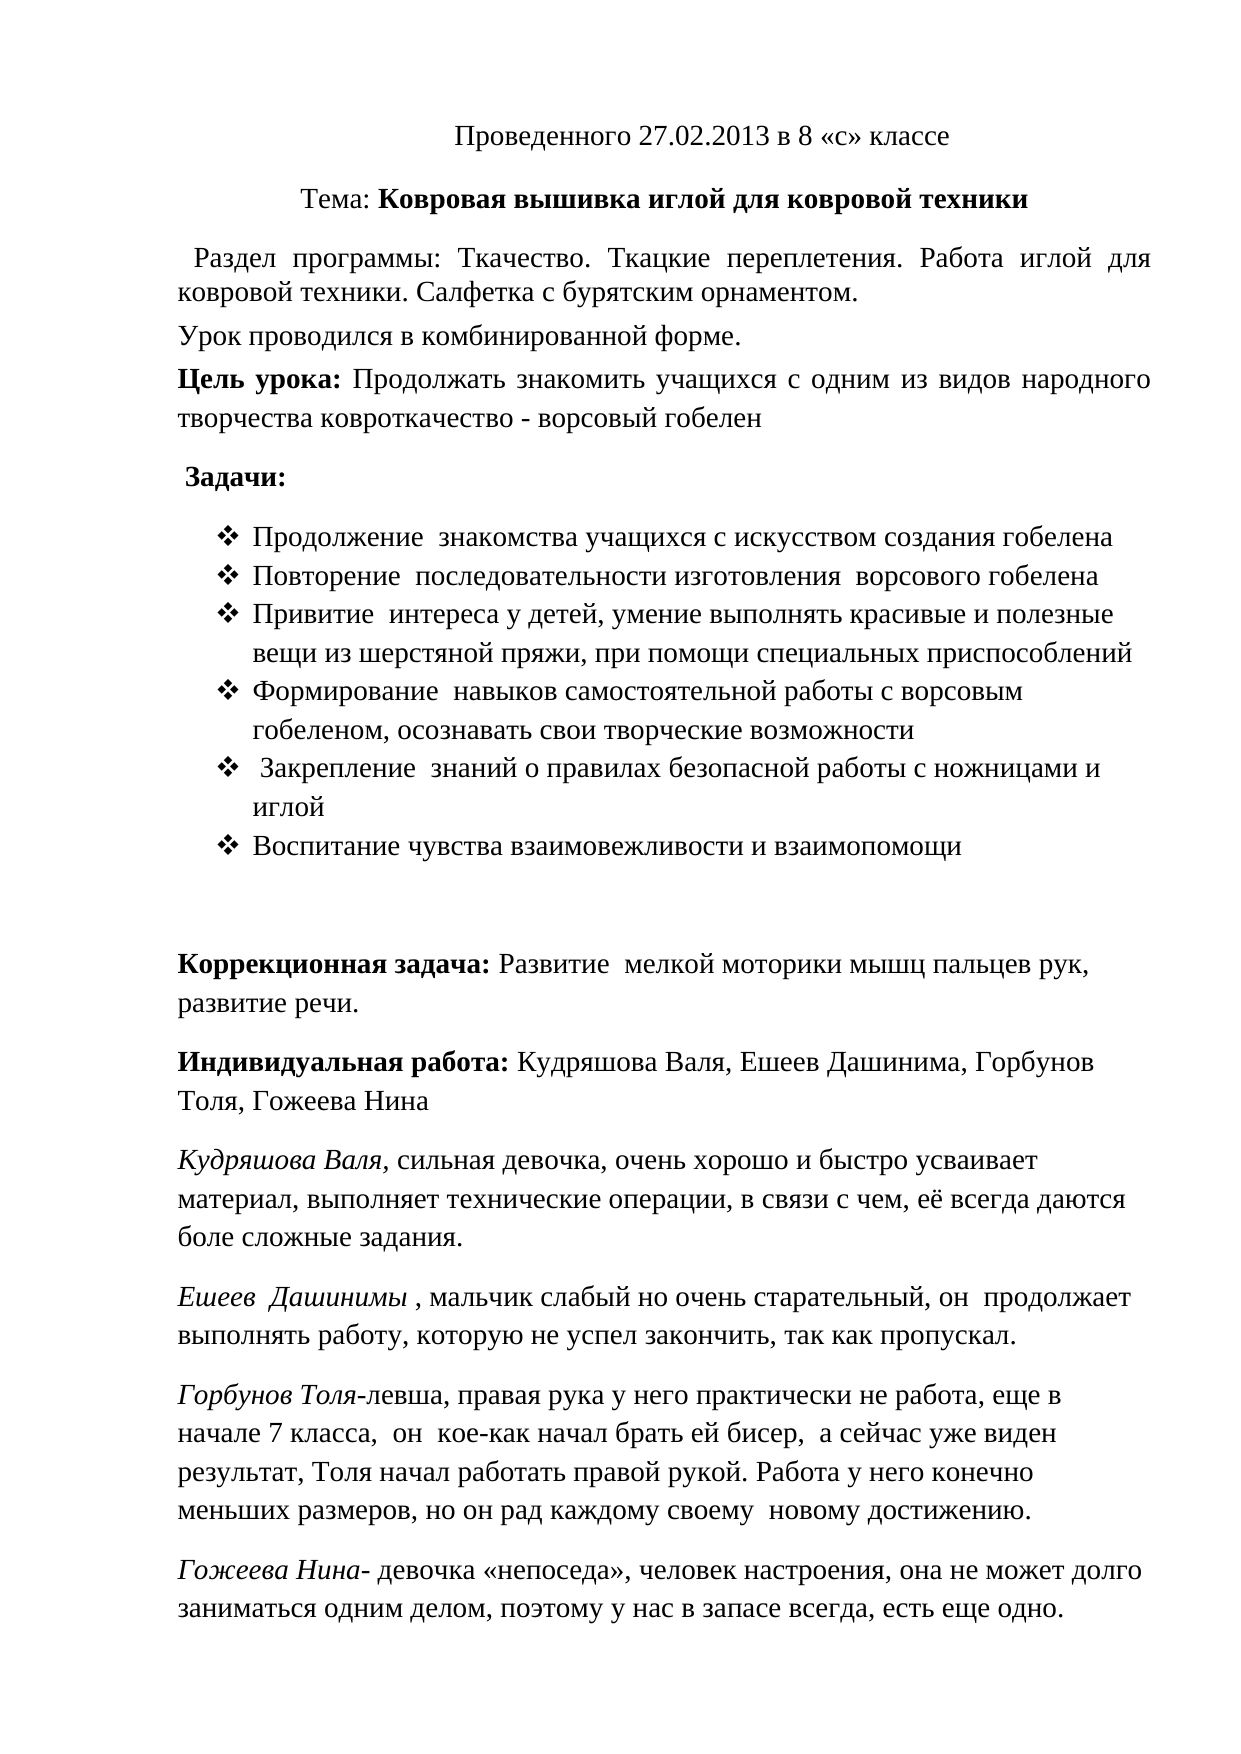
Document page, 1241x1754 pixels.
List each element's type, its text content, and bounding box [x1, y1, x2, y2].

text Тема: Ковровая вышивка иглой для ковровой техники [177, 181, 1152, 214]
text Коррекционная задача: Развитие мелкой моторики мышц пальцев рук, развитие речи. [177, 947, 1152, 1019]
list Продолжение знакомства учащихся с искусством создания гобелена [215, 519, 1152, 553]
text Проведенного 27.02.2013 в 8 «с» классе [252, 118, 1152, 152]
text Индивидуальная работа: Кудряшова Валя, Ешеев Дашинима, Горбунов Толя, Гожеева Нина [177, 1044, 1152, 1117]
list Закрепление знаний о правилах безопасной работы с ножницами и иглой [215, 751, 1152, 823]
text Ешеев Дашинимы , мальчик слабый но очень старательный, он продолжает выполнять работу, которую не успел закончить, так как пропускал. [177, 1279, 1152, 1351]
text Горбунов Толя-левша, правая рука у него практически не работа, еще в начале 7 класса, он кое-как начал брать ей бисер, а сейчас уже виден результат, Толя начал работать правой рукой. Работа у него конечно меньших размеров, но он рад каждому своему новому достижению. [177, 1377, 1152, 1526]
text Урок проводился в комбинированной форме. [177, 318, 1152, 351]
list Привитие интереса у детей, умение выполнять красивые и полезные вещи из шерстяной пряжи, при помощи специальных приспособлений [215, 596, 1152, 668]
list Формирование навыков самостоятельной работы с ворсовым гобеленом, осознавать свои творческие возможности [215, 673, 1152, 746]
text Задачи: [177, 459, 1152, 493]
text Цель урока: Продолжать знакомить учащихся с одним из видов народного творчества ковроткачество - ворсовый гобелен [177, 362, 1152, 434]
list Повторение последовательности изготовления ворсового гобелена [215, 558, 1152, 591]
text Раздел программы: Ткачество. Ткацкие переплетения. Работа иглой для ковровой техники. Салфетка с бурятским орнаментом. [177, 240, 1152, 307]
list Воспитание чувства взаимовежливости и взаимопомощи [215, 828, 1152, 861]
text Гожеева Нина- девочка «непоседа», человек настроения, она не может долго заниматься одним делом, поэтому у нас в запасе всегда, есть еще одно. [177, 1552, 1152, 1624]
text Кудряшова Валя, сильная девочка, очень хорошо и быстро усваивает материал, выполняет технические операции, в связи с чем, её всегда даются боле сложные задания. [177, 1142, 1152, 1253]
